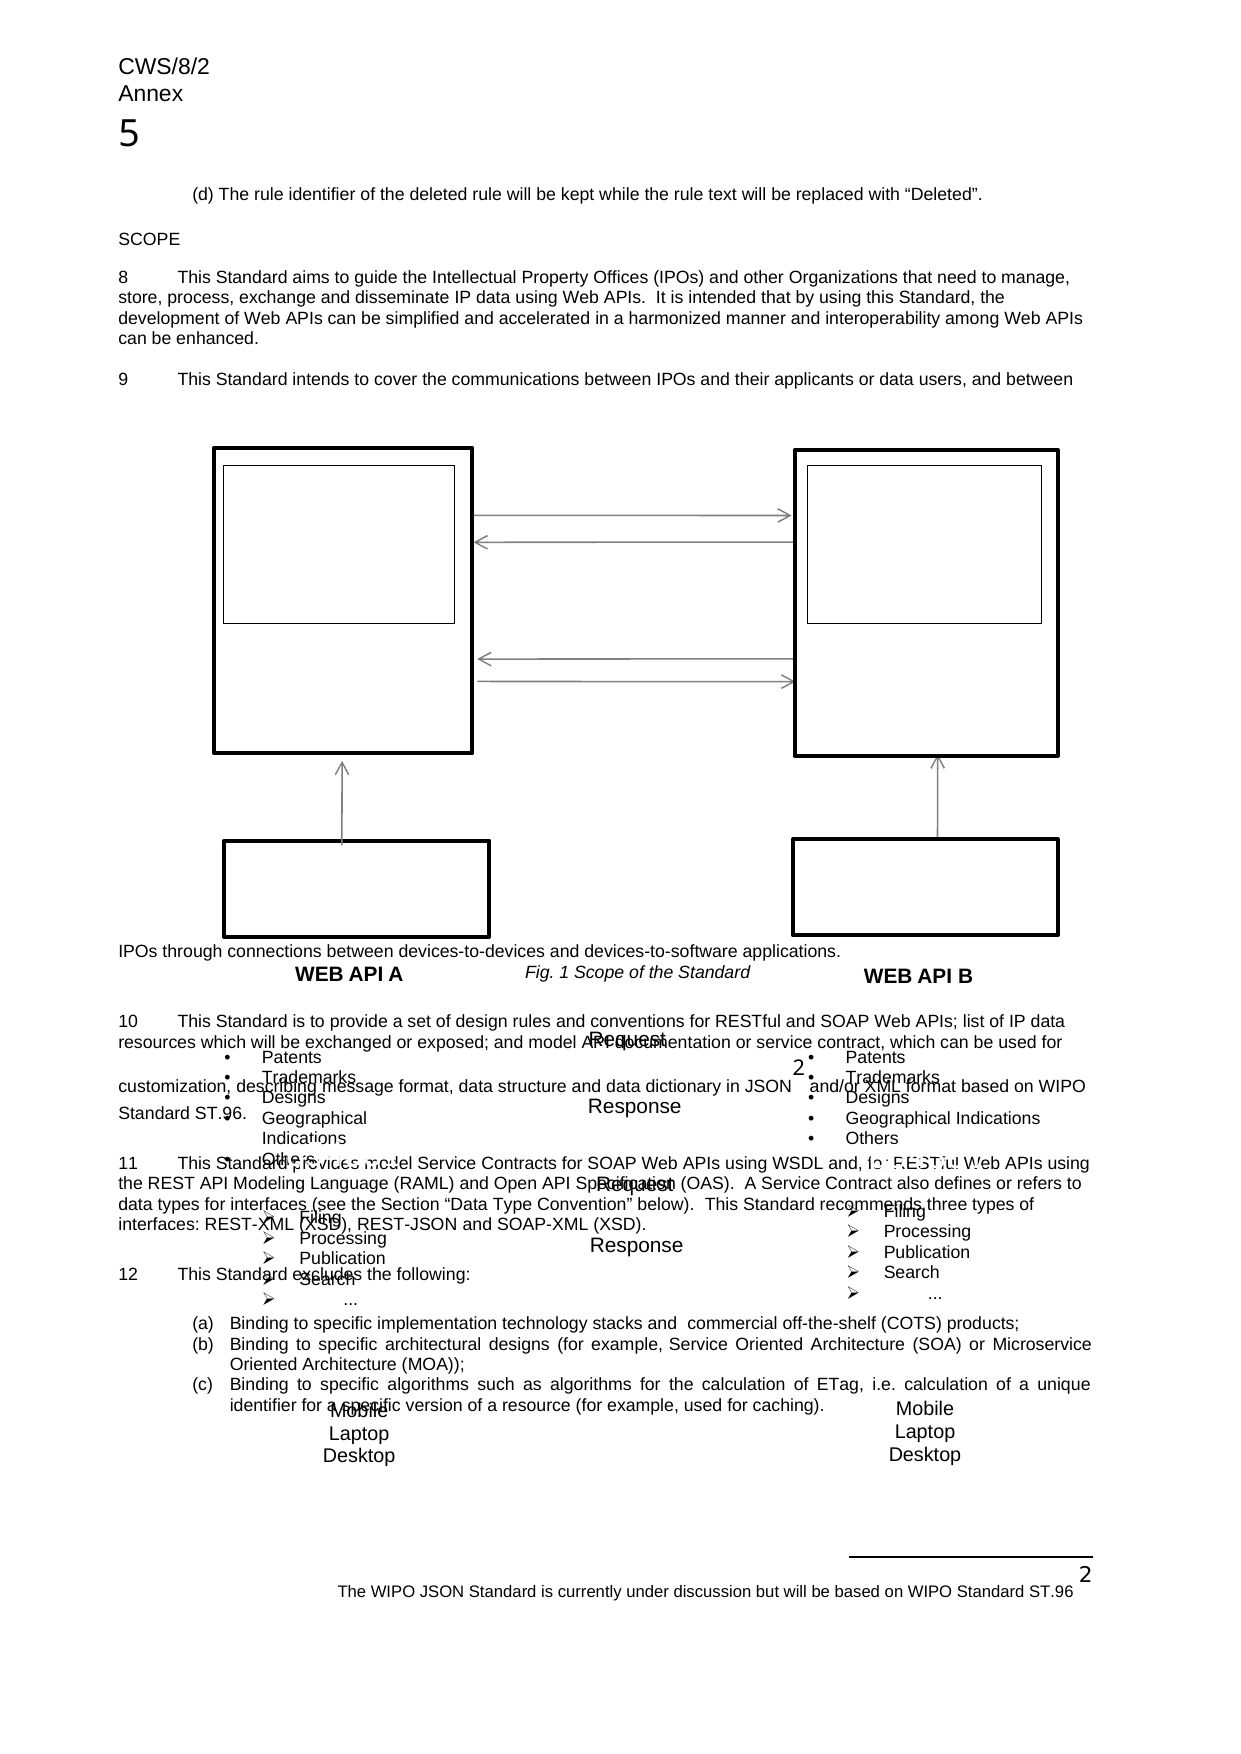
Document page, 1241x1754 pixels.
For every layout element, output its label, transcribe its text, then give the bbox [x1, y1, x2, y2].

list Fig. 1 Scope of the Standard [184, 961, 1092, 982]
list Binding to specific architectural designs (for example, Service Oriented Architecture (SOA) or Microservice Oriented Architecture (MOA)); [192, 1333, 1092, 1374]
text This Standard aims to guide the Intellectual Property Offices (IPOs) and other Organizations that need to manage, store, process, exchange and disseminate IP data using Web APIs. It is intended that by using this Standard, the development of Web APIs can be simplified and accelerated in a harmonized manner and interoperability among Web APIs can be enhanced. [118, 267, 1092, 348]
text This Standard excludes the following: [118, 1263, 1092, 1284]
text (d) The rule identifier of the deleted rule will be kept while the rule text will be replaced with “Deleted”. [192, 183, 1092, 204]
text SCOPE [118, 229, 1092, 249]
list Binding to specific algorithms such as algorithms for the calculation of ETag, i.e. calculation of a unique identifier for a specific version of a resource (for example, used for caching). [192, 1374, 1092, 1415]
text This Standard is to provide a set of design rules and conventions for RESTful and SOAP Web APIs; list of IP data resources which will be exchanged or exposed; and model API documentation or service contract, which can be used for customization, describing message format, data structure and data dictionary in JSON and/or XML format based on WIPO Standard ST.96. [118, 1011, 1092, 1123]
text This Standard intends to cover the communications between IPOs and their applicants or data users, and between IPOs through connections between devices-to-devices and devices-to-software applications. [118, 369, 1092, 961]
text This Standard provides model Service Contracts for SOAP Web APIs using WSDL and, for RESTful Web APIs using the REST API Modeling Language (RAML) and Open API Specification (OAS). A Service Contract also defines or refers to data types for interfaces (see the Section “Data Type Convention” below). This Standard recommends three types of interfaces: REST-XML (XSD), REST-JSON and SOAP-XML (XSD). [118, 1152, 1092, 1234]
list Binding to specific implementation technology stacks and commercial off-the-shelf (COTS) products; [192, 1313, 1092, 1333]
